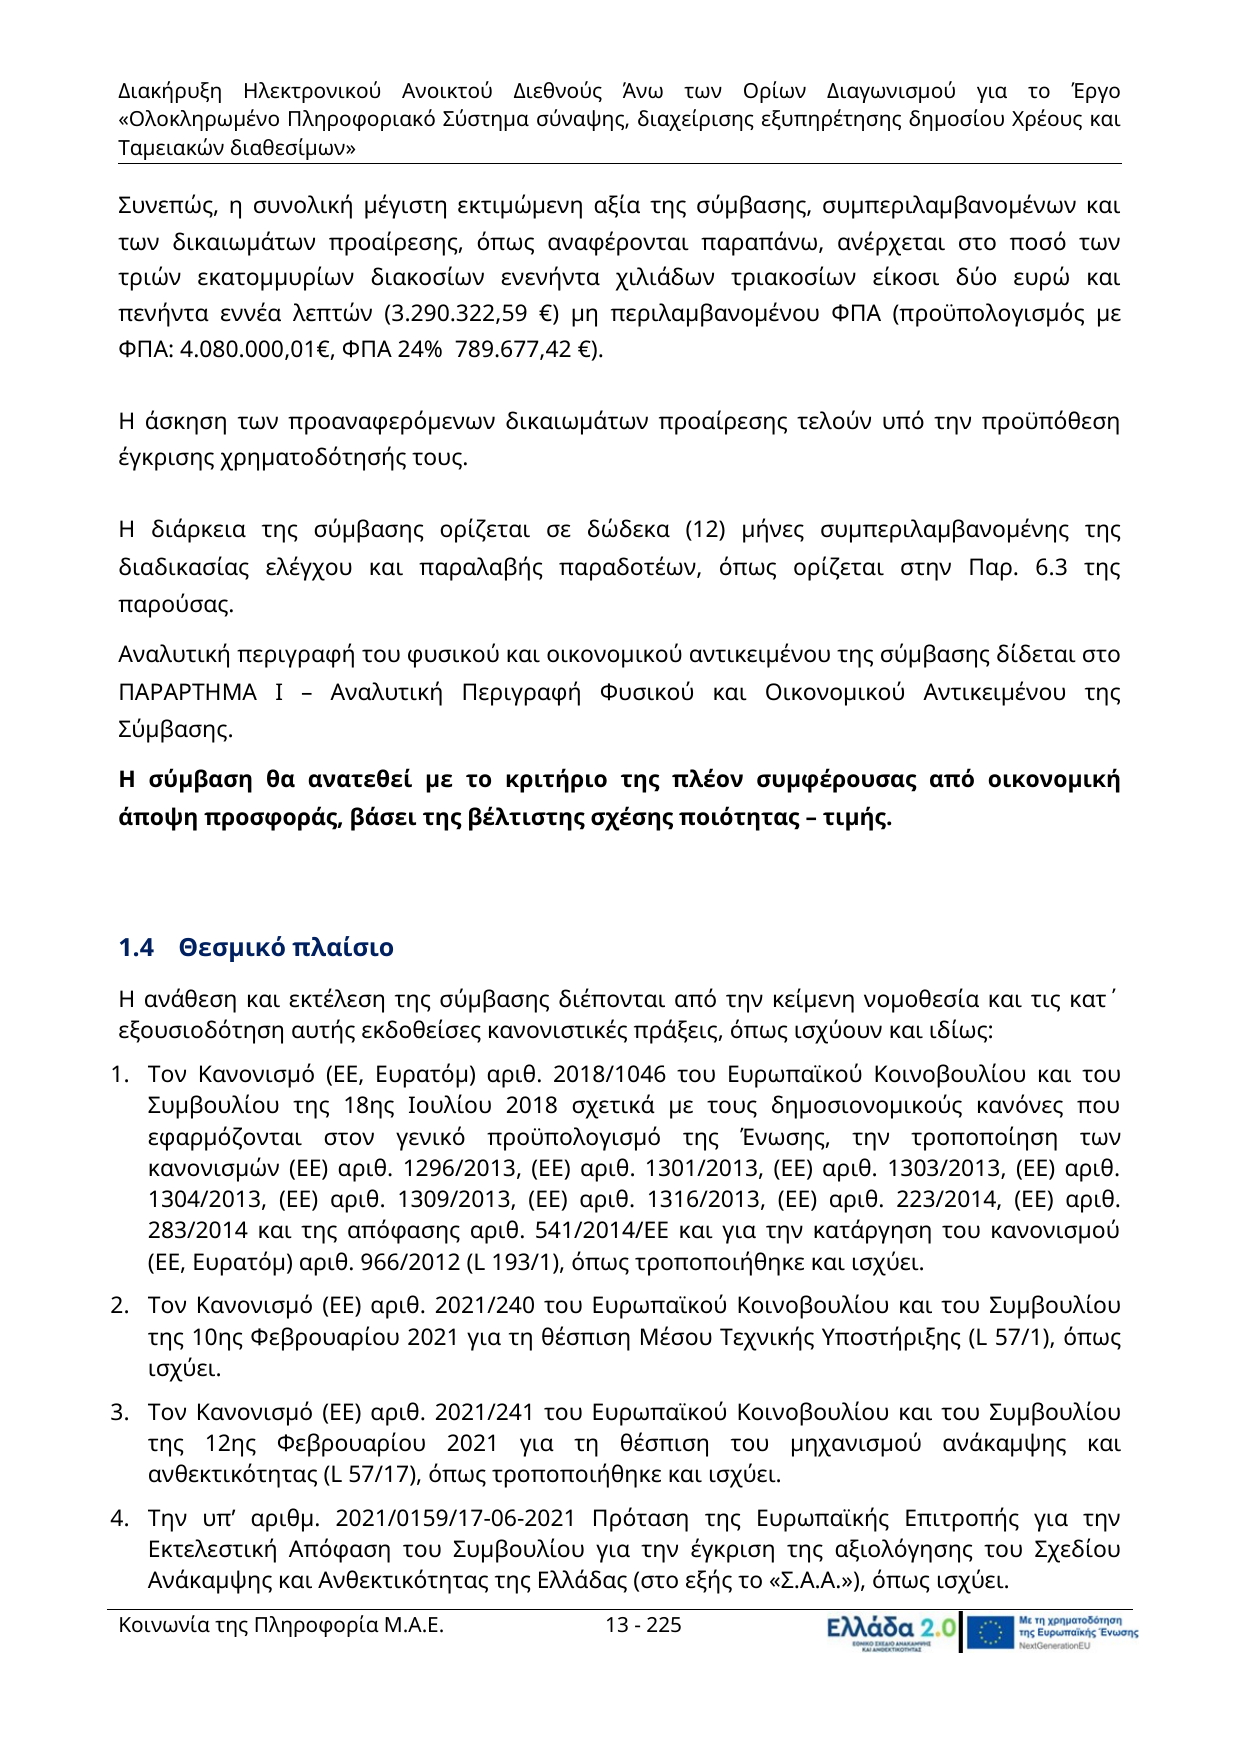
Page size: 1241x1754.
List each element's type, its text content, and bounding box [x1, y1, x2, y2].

text Η ανάθεση και εκτέλεση της σύμβασης διέπονται από την κείμενη νομοθεσία και τις κατ΄ εξουσιοδότηση αυτής εκδοθείσες κανονιστικές πράξεις, όπως ισχύουν και ιδίως: [118, 983, 1122, 1045]
list Την υπ’ αριθμ. 2021/0159/17-06-2021 Πρόταση της Ευρωπαϊκής Επιτροπής για την Εκτελεστική Απόφαση του Συμβουλίου για την έγκριση της αξιολόγησης του Σχεδίου Ανάκαμψης και Ανθεκτικότητας της Ελλάδας (στο εξής το «Σ.Α.Α.»), όπως ισχύει. [110, 1502, 1122, 1595]
subtitle Θεσμικό πλαίσιο [118, 929, 1122, 964]
text Αναλυτική περιγραφή του φυσικού και οικονομικού αντικειμένου της σύμβασης δίδεται στο ΠΑΡΑΡΤΗΜΑ Ι – Αναλυτική Περιγραφή Φυσικού και Οικονομικού Αντικειμένου της Σύμβασης. [118, 638, 1122, 744]
text Συνεπώς, η συνολική μέγιστη εκτιμώμενη αξία της σύμβασης, συμπεριλαμβανομένων και των δικαιωμάτων προαίρεσης, όπως αναφέρονται παραπάνω, ανέρχεται στο ποσό των τριών εκατομμυρίων διακοσίων ενενήντα χιλιάδων τριακοσίων είκοσι δύο ευρώ και πενήντα εννέα λεπτών (3.290.322,59 €) μη περιλαμβανομένου ΦΠΑ (προϋπολογισμός με ΦΠΑ: 4.080.000,01€, ΦΠΑ 24% 789.677,42 €). [118, 189, 1122, 364]
list Τον Κανονισμό (ΕΕ) αριθ. 2021/240 του Ευρωπαϊκού Κοινοβουλίου και του Συμβουλίου της 10ης Φεβρουαρίου 2021 για τη θέσπιση Μέσου Τεχνικής Υποστήριξης (L 57/1), όπως ισχύει. [110, 1289, 1122, 1383]
picture [826, 1611, 1143, 1653]
text Η άσκηση των προαναφερόμενων δικαιωμάτων προαίρεσης τελούν υπό την προϋπόθεση έγκρισης χρηματοδότησής τους. [118, 405, 1122, 472]
text Η σύμβαση θα ανατεθεί με το κριτήριο της πλέον συμφέρουσας από οικονομική άποψη προσφοράς, βάσει της βέλτιστης σχέσης ποιότητας – τιμής. [118, 763, 1122, 832]
list Τον Κανονισμό (ΕΕ, Ευρατόμ) αριθ. 2018/1046 του Ευρωπαϊκού Κοινοβουλίου και του Συμβουλίου της 18ης Ιουλίου 2018 σχετικά με τους δημοσιονομικούς κανόνες που εφαρμόζονται στον γενικό προϋπολογισμό της Ένωσης, την τροποποίηση των κανονισμών (ΕΕ) αριθ. 1296/2013, (ΕΕ) αριθ. 1301/2013, (ΕΕ) αριθ. 1303/2013, (ΕΕ) αριθ. 1304/2013, (ΕΕ) αριθ. 1309/2013, (ΕΕ) αριθ. 1316/2013, (ΕΕ) αριθ. 223/2014, (ΕΕ) αριθ. 283/2014 και της απόφασης αριθ. 541/2014/ΕΕ και για την κατάργηση του κανονισμού (ΕΕ, Ευρατόμ) αριθ. 966/2012 (L 193/1), όπως τροποποιήθηκε και ισχύει. [110, 1058, 1122, 1277]
list Τον Κανονισμό (ΕΕ) αριθ. 2021/241 του Ευρωπαϊκού Κοινοβουλίου και του Συμβουλίου της 12ης Φεβρουαρίου 2021 για τη θέσπιση του μηχανισμού ανάκαμψης και ανθεκτικότητας (L 57/17), όπως τροποποιήθηκε και ισχύει. [110, 1395, 1122, 1489]
text Η διάρκεια της σύμβασης ορίζεται σε δώδεκα (12) μήνες συμπεριλαμβανομένης της διαδικασίας ελέγχου και παραλαβής παραδοτέων, όπως ορίζεται στην Παρ. 6.3 της παρούσας. [118, 513, 1122, 619]
